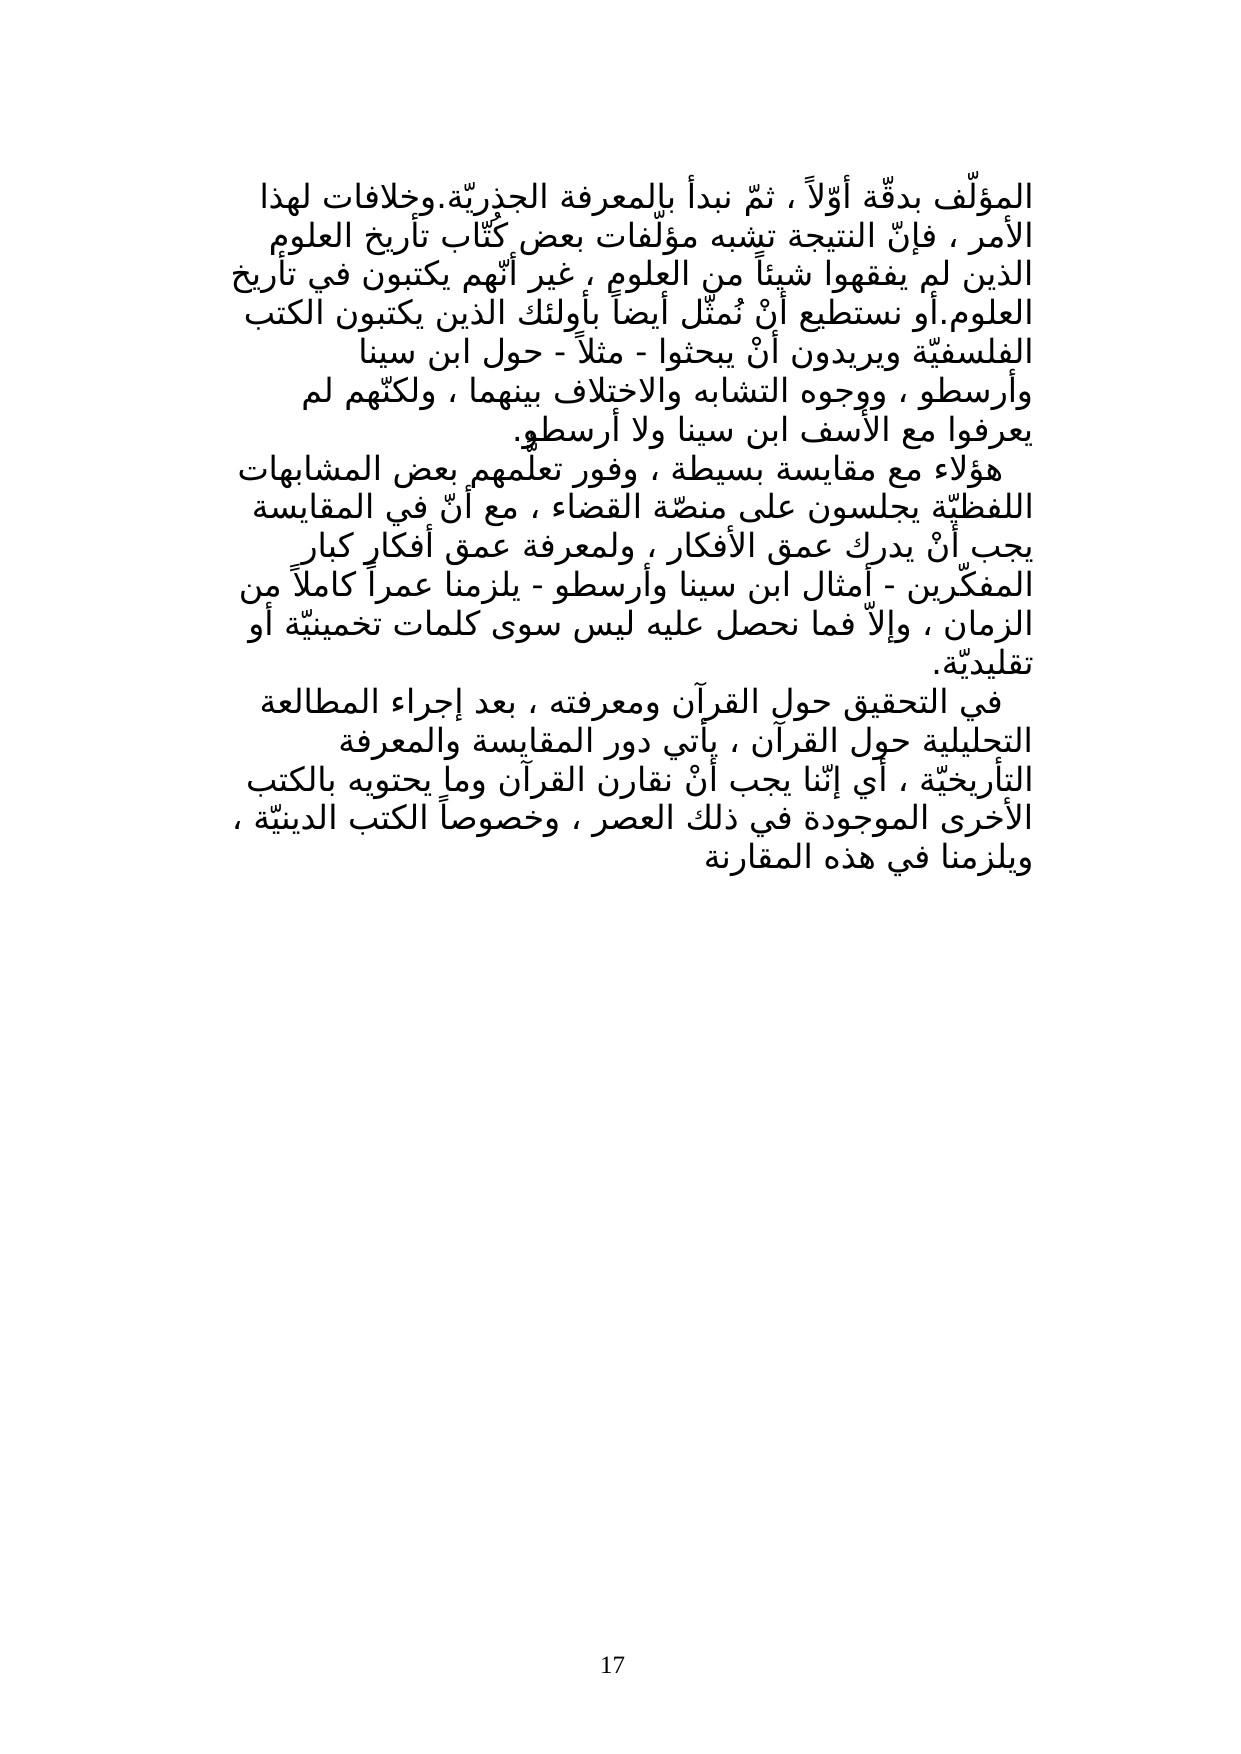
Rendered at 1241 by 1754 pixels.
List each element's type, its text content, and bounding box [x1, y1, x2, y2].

text في التحقيق حول القرآن ومعرفته ، بعد إجراء المطالعة التحليلية حول القرآن ، يأتي دور المقايسة والمعرفة التأريخيّة ، أي إنّنا يجب أنْ نقارن القرآن وما يحتويه بالكتب الأخرى الموجودة في ذلك العصر ، وخصوصاً الكتب الدينيّة ، ويلزمنا في هذه المقارنة [222, 682, 1033, 877]
text هؤلاء مع مقايسة بسيطة ، وفور تعلُّمهم بعض المشابهات اللفظيّة يجلسون على منصّة القضاء ، مع أنّ في المقايسة يجب أنْ يدرك عمق الأفكار ، ولمعرفة عمق أفكار كبار المفكّرين - أمثال ابن سينا وأرسطو - يلزمنا عمراً كاملاً من الزمان ، وإلاّ فما نحصل عليه ليس سوى كلمات تخمينيّة أو تقليديّة. [222, 449, 1033, 682]
text المؤلّف بدقّة أوّلاً ، ثمّ نبدأ بالمعرفة الجذريّة.وخلافات لهذا الأمر ، فإنّ النتيجة تشبه مؤلّفات بعض كُتّاب تأريخ العلوم الذين لم يفقهوا شيئاً من العلوم ، غير أنّهم يكتبون في تأريخ العلوم.أو نستطيع أنْ نُمثّل أيضاً بأولئك الذين يكتبون الكتب الفلسفيّة ويريدون أنْ يبحثوا - مثلاً - حول ابن سينا وأرسطو ، ووجوه التشابه والاختلاف بينهما ، ولكنّهم لم يعرفوا مع الأسف ابن سينا ولا أرسطو. [222, 177, 1033, 449]
